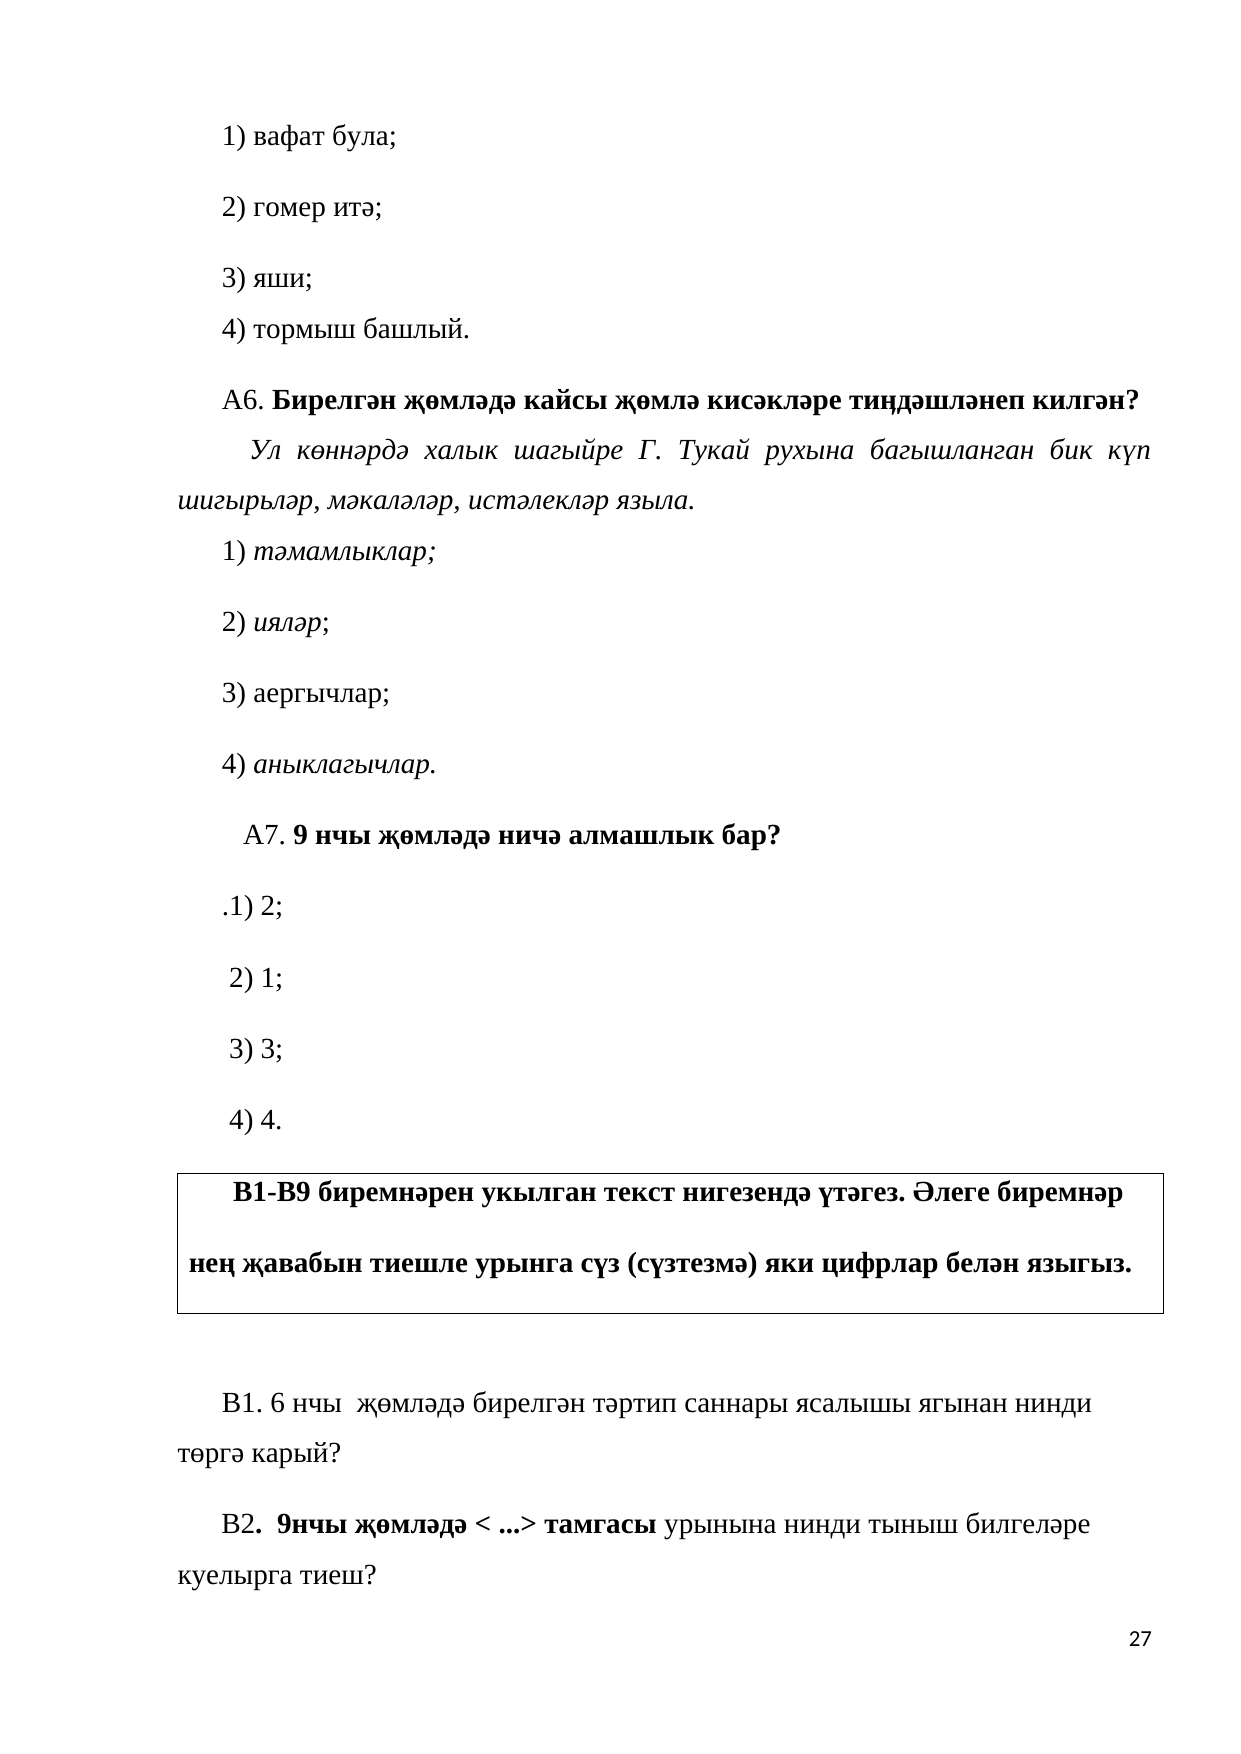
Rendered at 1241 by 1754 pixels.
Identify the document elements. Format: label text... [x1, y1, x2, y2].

text .1) 2; [177, 888, 1152, 922]
list 4) 4. [177, 1102, 1152, 1136]
text А6. Бирелгән җөмләдә кайсы җөмлә кисәкләре тиӊдәшләнеп килгән? [177, 382, 1152, 415]
text 4) аныклагычлар. [177, 746, 1152, 780]
text В1. 6 нчы җөмләдә бирелгән тәртип саннары ясалышы ягынан нинди төргə карый? [177, 1385, 1152, 1469]
text А7. 9 нчы җөмләдә ничә алмашлык бар? [177, 817, 1152, 851]
text 1) вафат була; [177, 118, 1152, 152]
text 3) аергычлар; [177, 675, 1152, 709]
text Ул көннәрдә халык шагыйре Г. Тукай рухына багышланган бик күп шигырьләр, мәкаләләр, истәлекләр языла. [177, 432, 1152, 516]
table_header В1-В9 биремнәрен укылган текст нигезендә үтәгез. Әлеге биремнәр нең җавабын тиешле урынга сүз (сүзтезмә) яки цифрлар белән языгыз. [178, 1174, 1163, 1313]
text 2) гомер итə; [177, 189, 1152, 223]
text 1) тәмамлыклар; [177, 533, 1152, 566]
text 2) ияләр; [177, 604, 1152, 637]
text 4) тормыш башлый. [177, 311, 1152, 344]
text 3) 3; [177, 1031, 1152, 1064]
text 3) яши; [177, 260, 1150, 294]
text В2. 9нчы җөмләдә < ...> тамгасы урынына нинди тыныш билгеләре куелырга тиеш? [177, 1506, 1152, 1590]
text 2) 1; [177, 960, 1152, 993]
